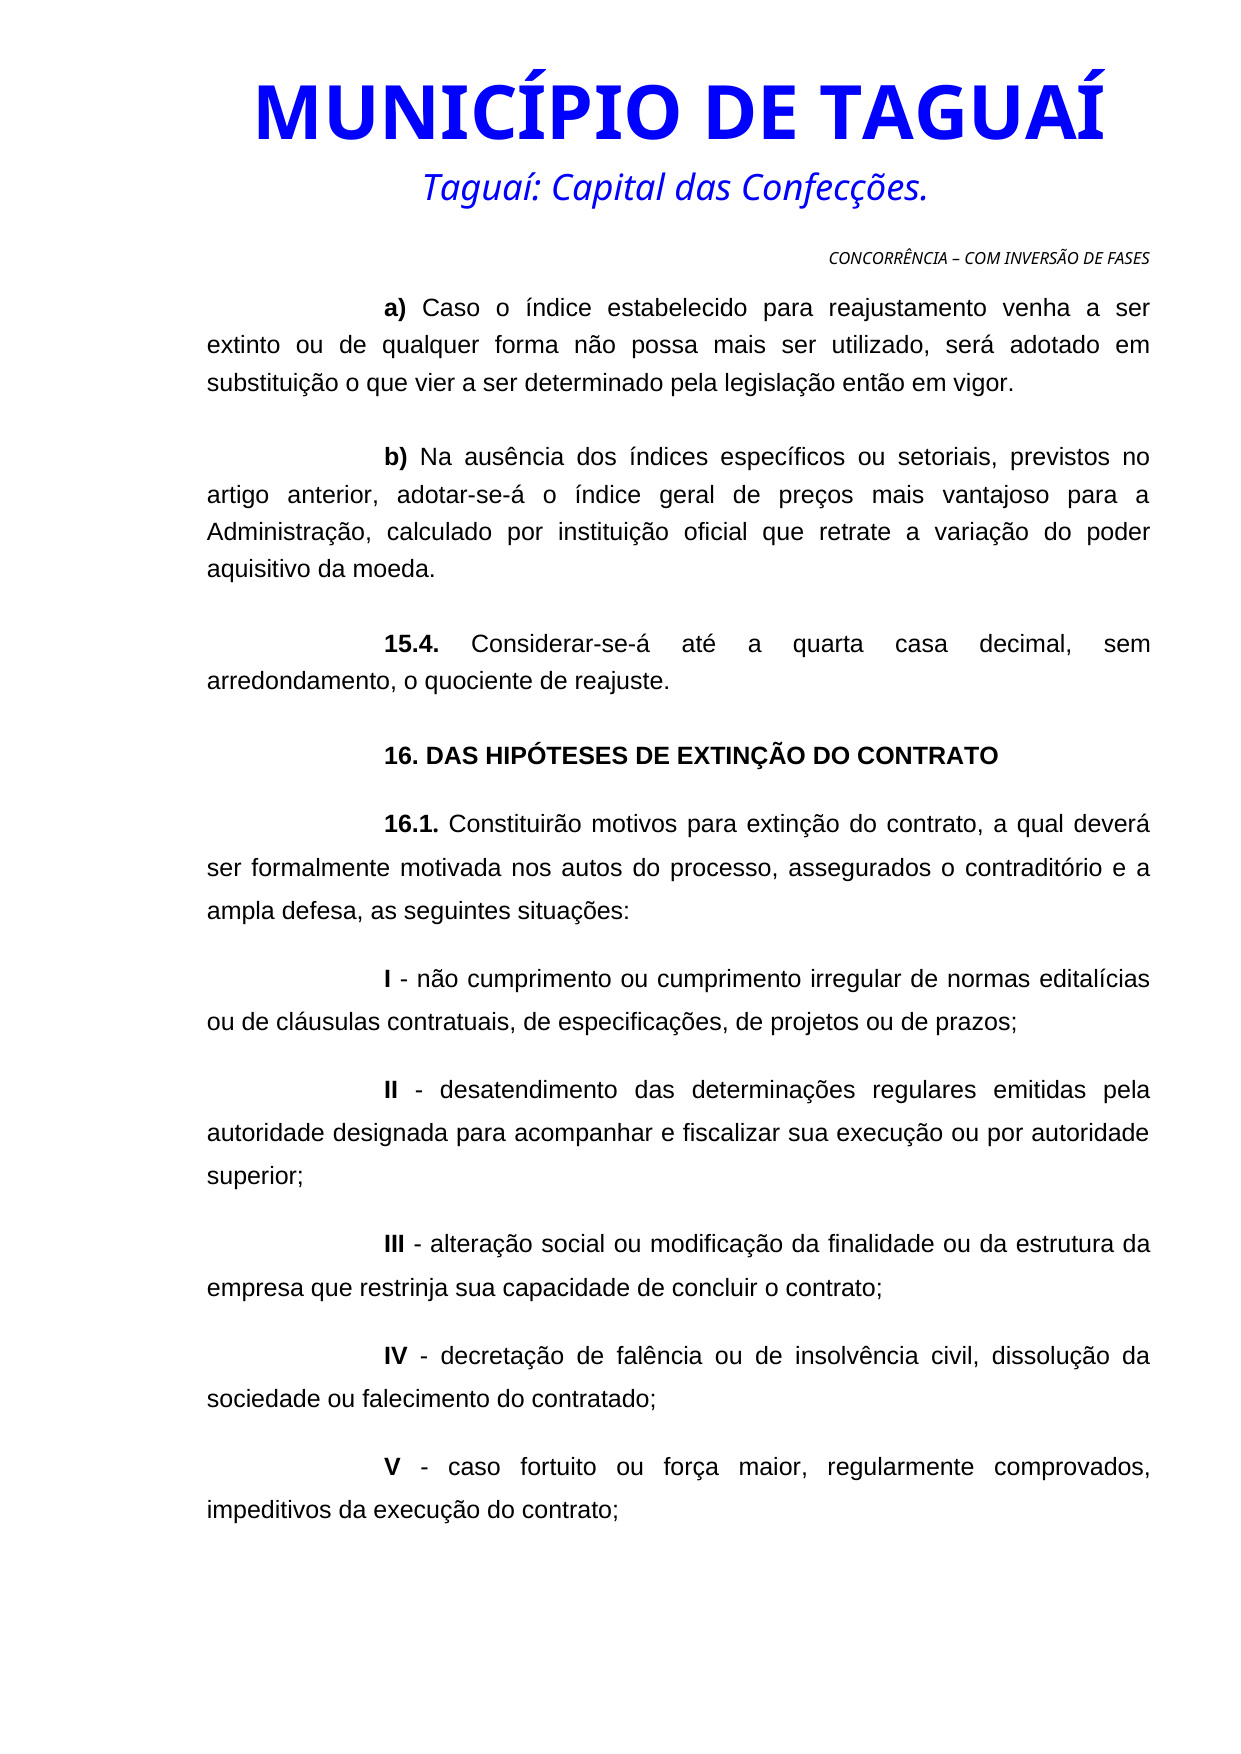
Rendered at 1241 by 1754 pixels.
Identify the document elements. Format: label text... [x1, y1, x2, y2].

text a) Caso o índice estabelecido para reajustamento venha a ser extinto ou de qualquer forma não possa mais ser utilizado, será adotado em substituição o que vier a ser determinado pela legislação então em vigor. [207, 293, 1152, 396]
text 16.1. Constituirão motivos para extinção do contrato, a qual deverá ser formalmente motivada nos autos do processo, assegurados o contraditório e a ampla defesa, as seguintes situações: [207, 809, 1152, 924]
text V - caso fortuito ou força maior, regularmente comprovados, impeditivos da execução do contrato; [207, 1452, 1152, 1524]
text 15.4. Considerar-se-á até a quarta casa decimal, sem arredondamento, o quociente de reajuste. [207, 629, 1152, 695]
text 16. DAS HIPÓTESES DE EXTINÇÃO DO CONTRATO [207, 741, 1152, 770]
text III - alteração social ou modificação da finalidade ou da estrutura da empresa que restrinja sua capacidade de concluir o contrato; [207, 1229, 1152, 1301]
text b) Na ausência dos índices específicos ou setoriais, previstos no artigo anterior, adotar-se-á o índice geral de preços mais vantajoso para a Administração, calculado por instituição oficial que retrate a variação do poder aquisitivo da moeda. [207, 442, 1152, 583]
text IV - decretação de falência ou de insolvência civil, dissolução da sociedade ou falecimento do contratado; [207, 1341, 1152, 1412]
text II - desatendimento das determinações regulares emitidas pela autoridade designada para acompanhar e fiscalizar sua execução ou por autoridade superior; [207, 1075, 1152, 1190]
text I - não cumprimento ou cumprimento irregular de normas editalícias ou de cláusulas contratuais, de especificações, de projetos ou de prazos; [207, 964, 1152, 1036]
